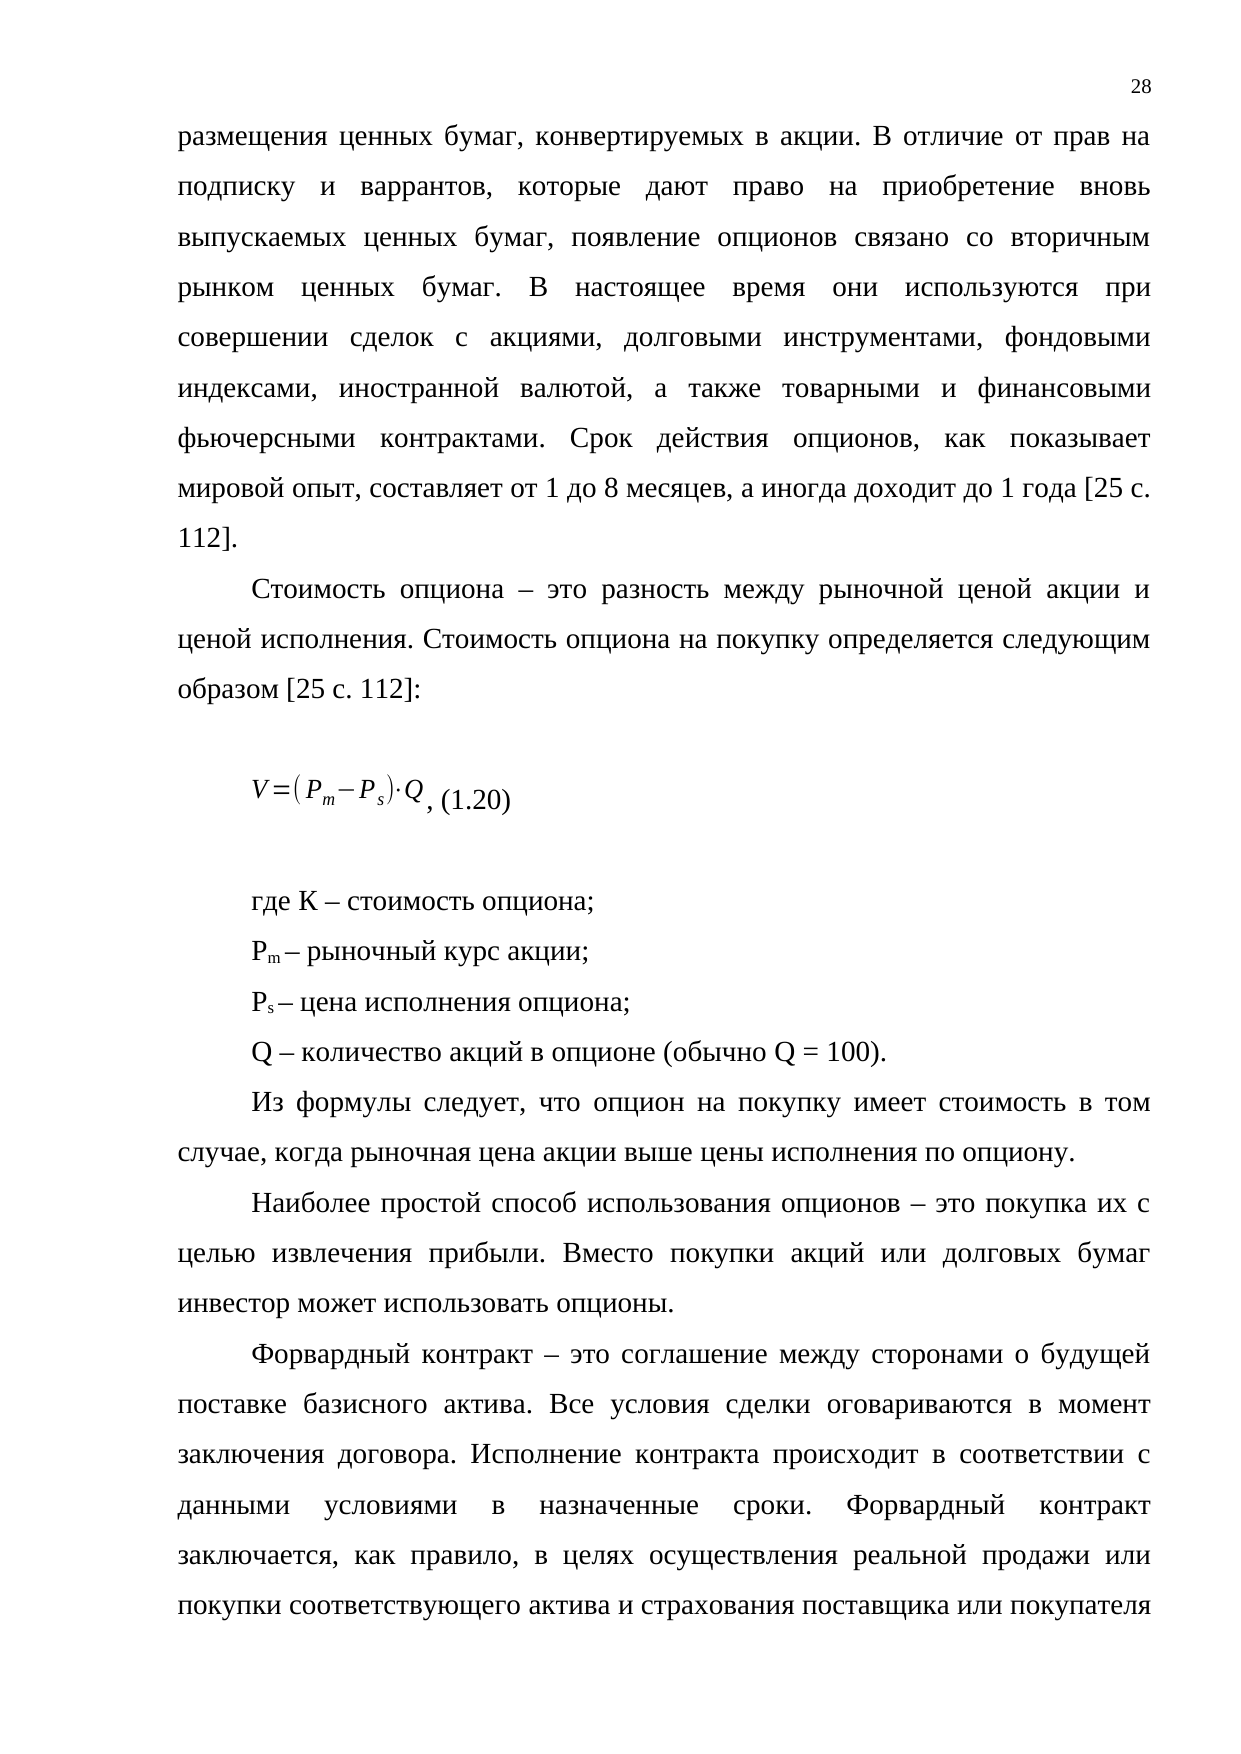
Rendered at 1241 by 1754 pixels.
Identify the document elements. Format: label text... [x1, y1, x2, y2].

text Ps – цена исполнения опциона; [177, 984, 1152, 1017]
text Из формулы следует, что опцион на покупку имеет стоимость в том случае, когда рыночная цена акции выше цены исполнения по опциону. [177, 1084, 1152, 1168]
text , (1.20) [177, 772, 1152, 816]
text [177, 1336, 1152, 1621]
text Q – количество акций в опционе (обычно Q = 100). [177, 1034, 1152, 1067]
text Стоимость опциона – это разность между рыночной ценой акции и ценой исполнения. Стоимость опциона на покупку определяется следующим образом [25 с. 112]: [177, 571, 1152, 705]
text Наиболее простой способ использования опционов – это покупка их с целью извлечения прибыли. Вместо покупки акций или долговых бумаг инвестор может использовать опционы. [177, 1185, 1152, 1319]
text Рm – рыночный курс акции; [177, 933, 1152, 967]
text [177, 118, 1152, 554]
text где К – стоимость опциона; [177, 883, 1152, 917]
